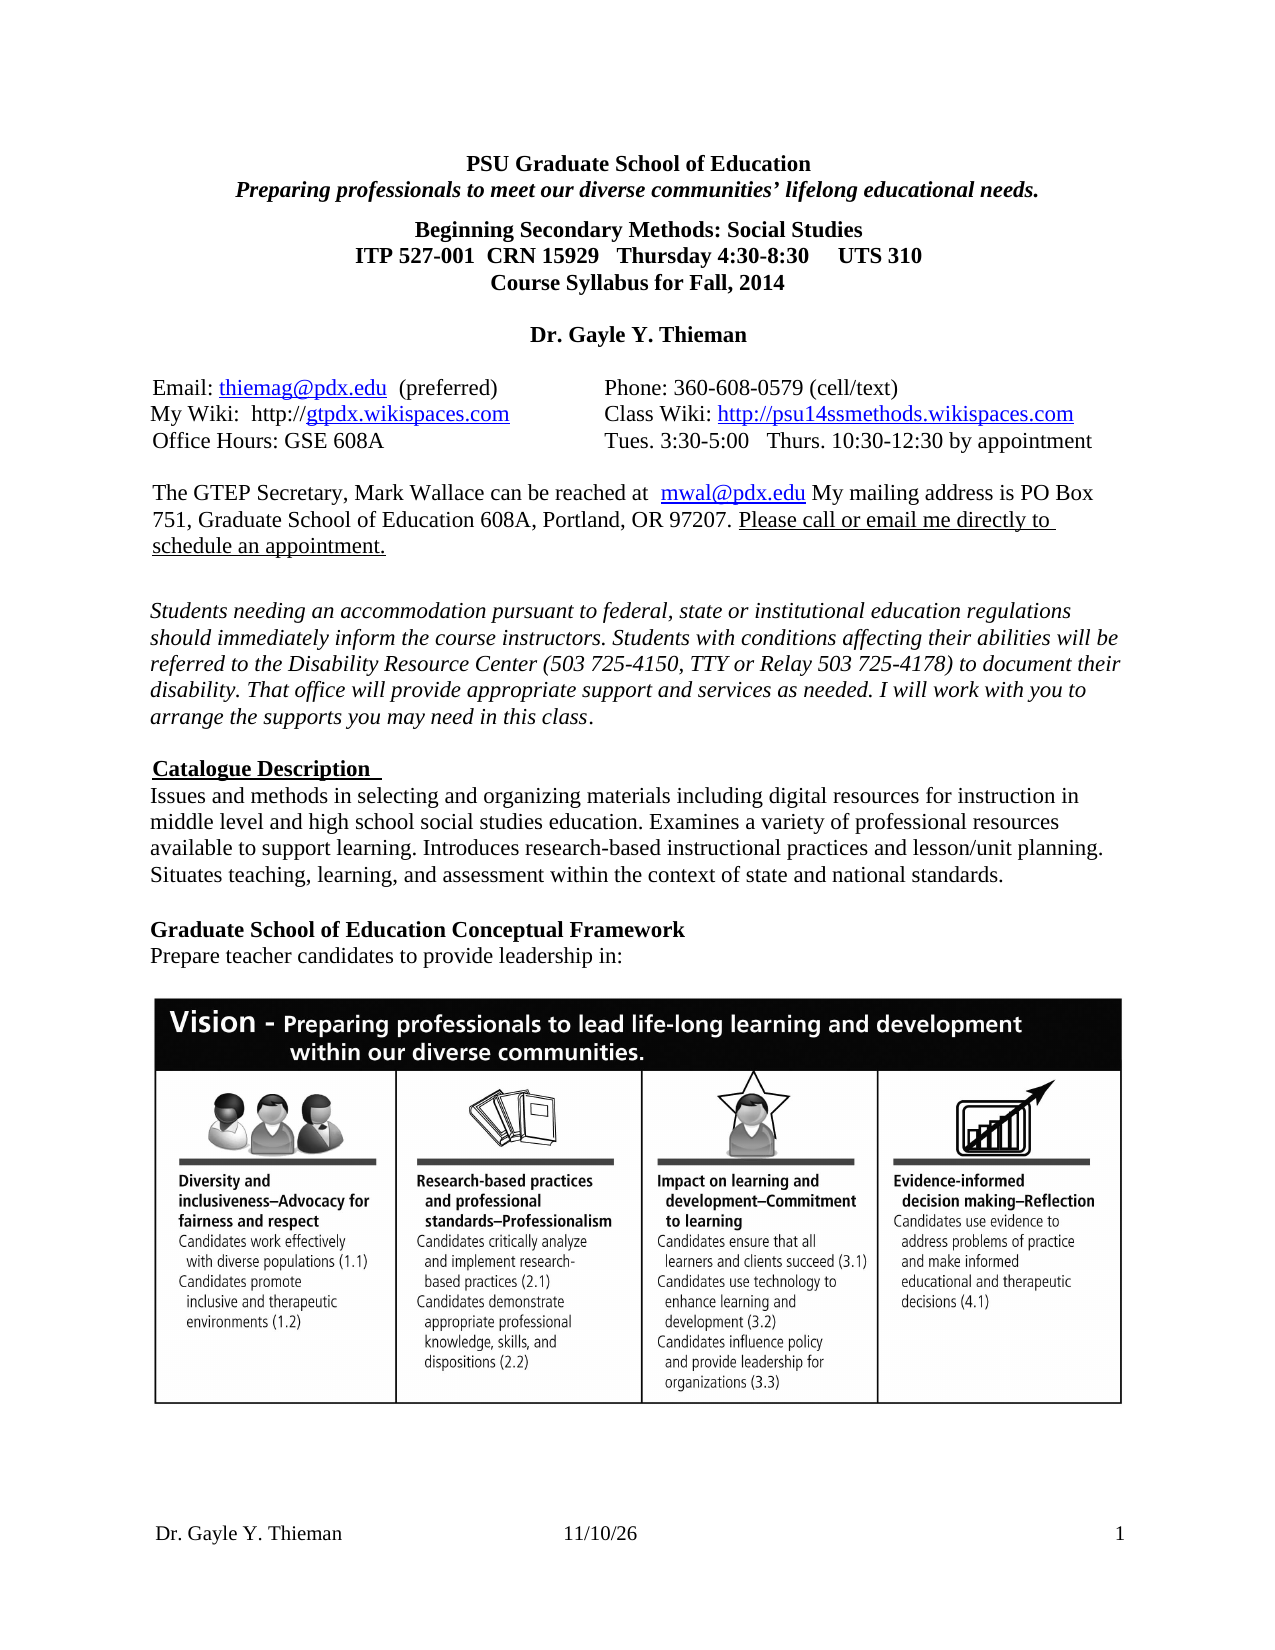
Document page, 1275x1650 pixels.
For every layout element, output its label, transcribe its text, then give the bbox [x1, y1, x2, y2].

text Graduate School of Education Conceptual Framework [150, 916, 1125, 942]
text Issues and methods in selecting and organizing materials including digital resources for instruction in middle level and high school social studies education. Examines a variety of professional resources available to support learning. Introduces research-based instructional practices and lesson/unit planning. Situates teaching, learning, and assessment within the context of state and national standards. [150, 782, 1125, 887]
text Course Syllabus for Fall, 2014 [150, 268, 1125, 295]
text Prepare teacher candidates to provide leadership in: [150, 942, 1125, 969]
picture [150, 995, 1125, 1408]
text The GTEP Secretary, Mark Wallace can be reached at mwal@pdx.edu My mailing address is PO Box 751, Graduate School of Education 608A, Portland, OR 97207. Please call or email me directly to schedule an appointment. [152, 479, 1125, 558]
text Beginning Secondary Methods: Social Studies [152, 216, 1125, 242]
subtitle Students needing an accommodation pursuant to federal, state or institutional education regulations should immediately inform the course instructors. Students with conditions affecting their abilities will be referred to the Disability Resource Center (503 725-4150, TTY or Relay 503 725-4178) to document their disability. That office will provide appropriate support and services as needed. I will work with you to arrange the supports you may need in this class. [150, 597, 1125, 729]
text PSU Graduate School of Education [152, 150, 1125, 176]
text Dr. Gayle Y. Thieman [152, 321, 1125, 348]
text Preparing professionals to meet our diverse communities’ lifelong educational needs. [150, 176, 1125, 203]
text ITP 527-001 CRN 15929 Thursday 4:30-8:30 UTS 310 [152, 242, 1125, 268]
text My Wiki: http://gtpdx.wikispaces.com Class Wiki: http://psu14ssmethods.wikispaces.com [150, 400, 1125, 427]
text Office Hours: GSE 608A Tues. 3:30-5:00 Thurs. 10:30-12:30 by appointment [152, 427, 1125, 453]
text Catalogue Description [152, 755, 1125, 782]
text Email: thiemag@pdx.edu (preferred) Phone: 360-608-0579 (cell/text) [152, 374, 1125, 400]
